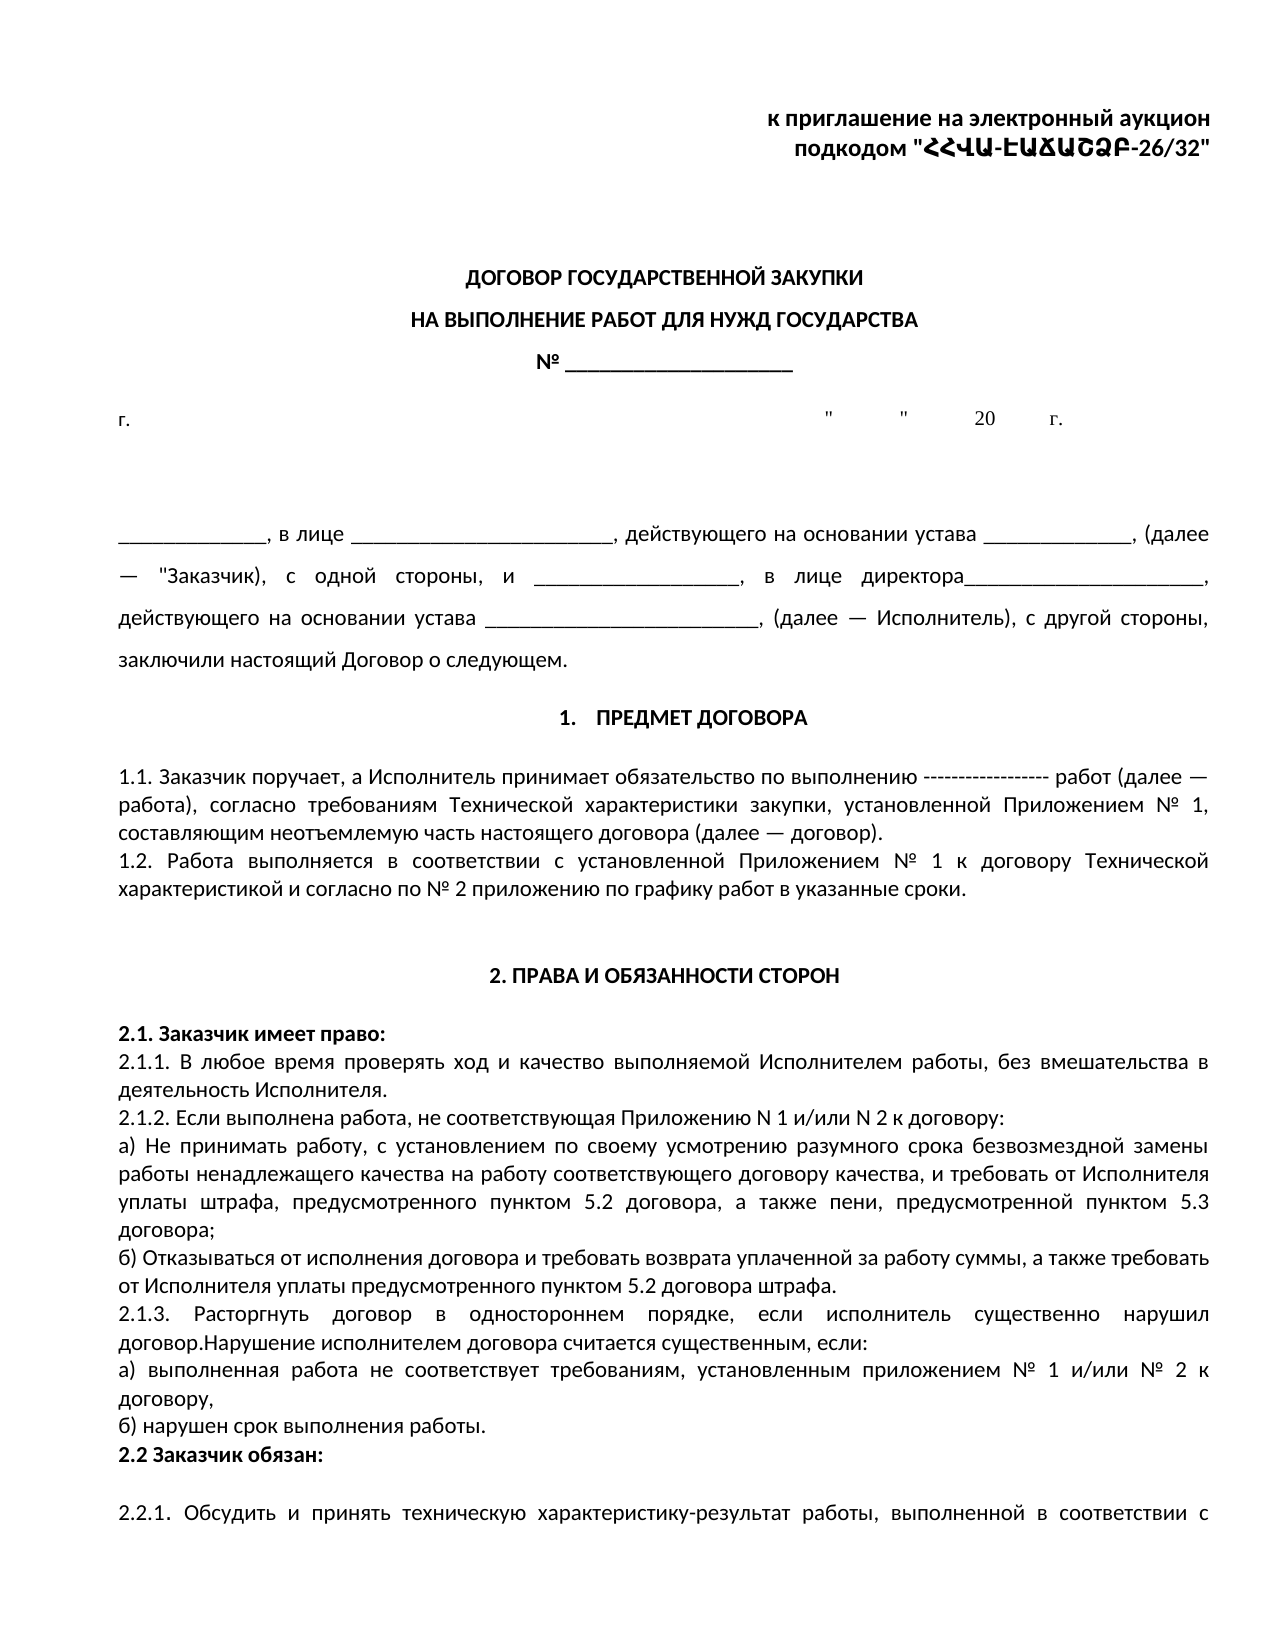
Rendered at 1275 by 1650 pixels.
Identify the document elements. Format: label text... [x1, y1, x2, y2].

text 2.1. Заказчик имеет право: [118, 1019, 1211, 1047]
text 1.2. Работа выполняется в соответствии с установленной Приложением № 1 к договору Технической характеристикой и согласно по № 2 приложению по графику работ в указанные сроки. [118, 846, 1211, 902]
text 1.1. Заказчик поручает, а Исполнитель принимает обязательство по выполнению ------------------ работ (далее — работа), согласно требованиям Технической характеристики закупки, установленной Приложением № 1, составляющим неотъемлемую часть настоящего договора (далее — договор). [118, 762, 1211, 846]
text ДОГОВОР ГОСУДАРСТВЕННОЙ ЗАКУПКИ [118, 263, 1211, 291]
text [118, 1498, 1211, 1526]
text 2.1.2. Если выполнена работа, не соответствующая Приложению N 1 и/или N 2 к договору: [118, 1103, 1211, 1131]
text НА ВЫПОЛНЕНИЕ РАБОТ ДЛЯ НУЖД ГОСУДАРСТВА [118, 305, 1211, 333]
text 2. ПРАВА И ОБЯЗАННОСТИ СТОРОН [118, 961, 1211, 989]
table_header г. [107, 406, 591, 460]
text _____________, в лице _______________________, действующего на основании устава _____________, (далее — "Заказчик), с одной стороны, и __________________, в лице директора_____________________, действующего на основании устава ________________________, (далее — Исполнитель), с другой стороны, заключили настоящий Договор о следующем. [118, 519, 1211, 673]
text 2.2 Заказчик обязан: [118, 1440, 1211, 1468]
text а) выполненная работа не соответствует требованиям, установленным приложением № 1 и/или № 2 к договору, [118, 1356, 1211, 1412]
table_header " " 20 г. [591, 406, 1074, 460]
text к приглашение на электронный аукцион [148, 102, 1211, 132]
text подкодом "ՀՀՎԱ-ԷԱՃԱՇՁԲ-26/32" [118, 132, 1211, 163]
list ПРЕДМЕТ ДОГОВОРА [156, 703, 1211, 731]
text б) нарушен срок выполнения работы. [118, 1412, 1211, 1440]
text 2.1.3. Расторгнуть договор в одностороннем порядке, если исполнитель существенно нарушил договор.Нарушение исполнителем договора считается существенным, если: [118, 1299, 1211, 1356]
text а) Не принимать работу, с установлением по своему усмотрению разумного срока безвозмездной замены работы ненадлежащего качества на работу соответствующего договору качества, и требовать от Исполнителя уплаты штрафа, предусмотренного пунктом 5.2 договора, а также пени, предусмотренной пунктом 5.3 договора; [118, 1131, 1211, 1243]
text 2.1.1. В любое время проверять ход и качество выполняемой Исполнителем работы, без вмешательства в деятельность Исполнителя. [118, 1047, 1211, 1103]
text б) Отказываться от исполнения договора и требовать возврата уплаченной за работу суммы, а также требовать от Исполнителя уплаты предусмотренного пунктом 5.2 договора штрафа. [118, 1243, 1211, 1299]
text № ____________________ [118, 347, 1211, 375]
